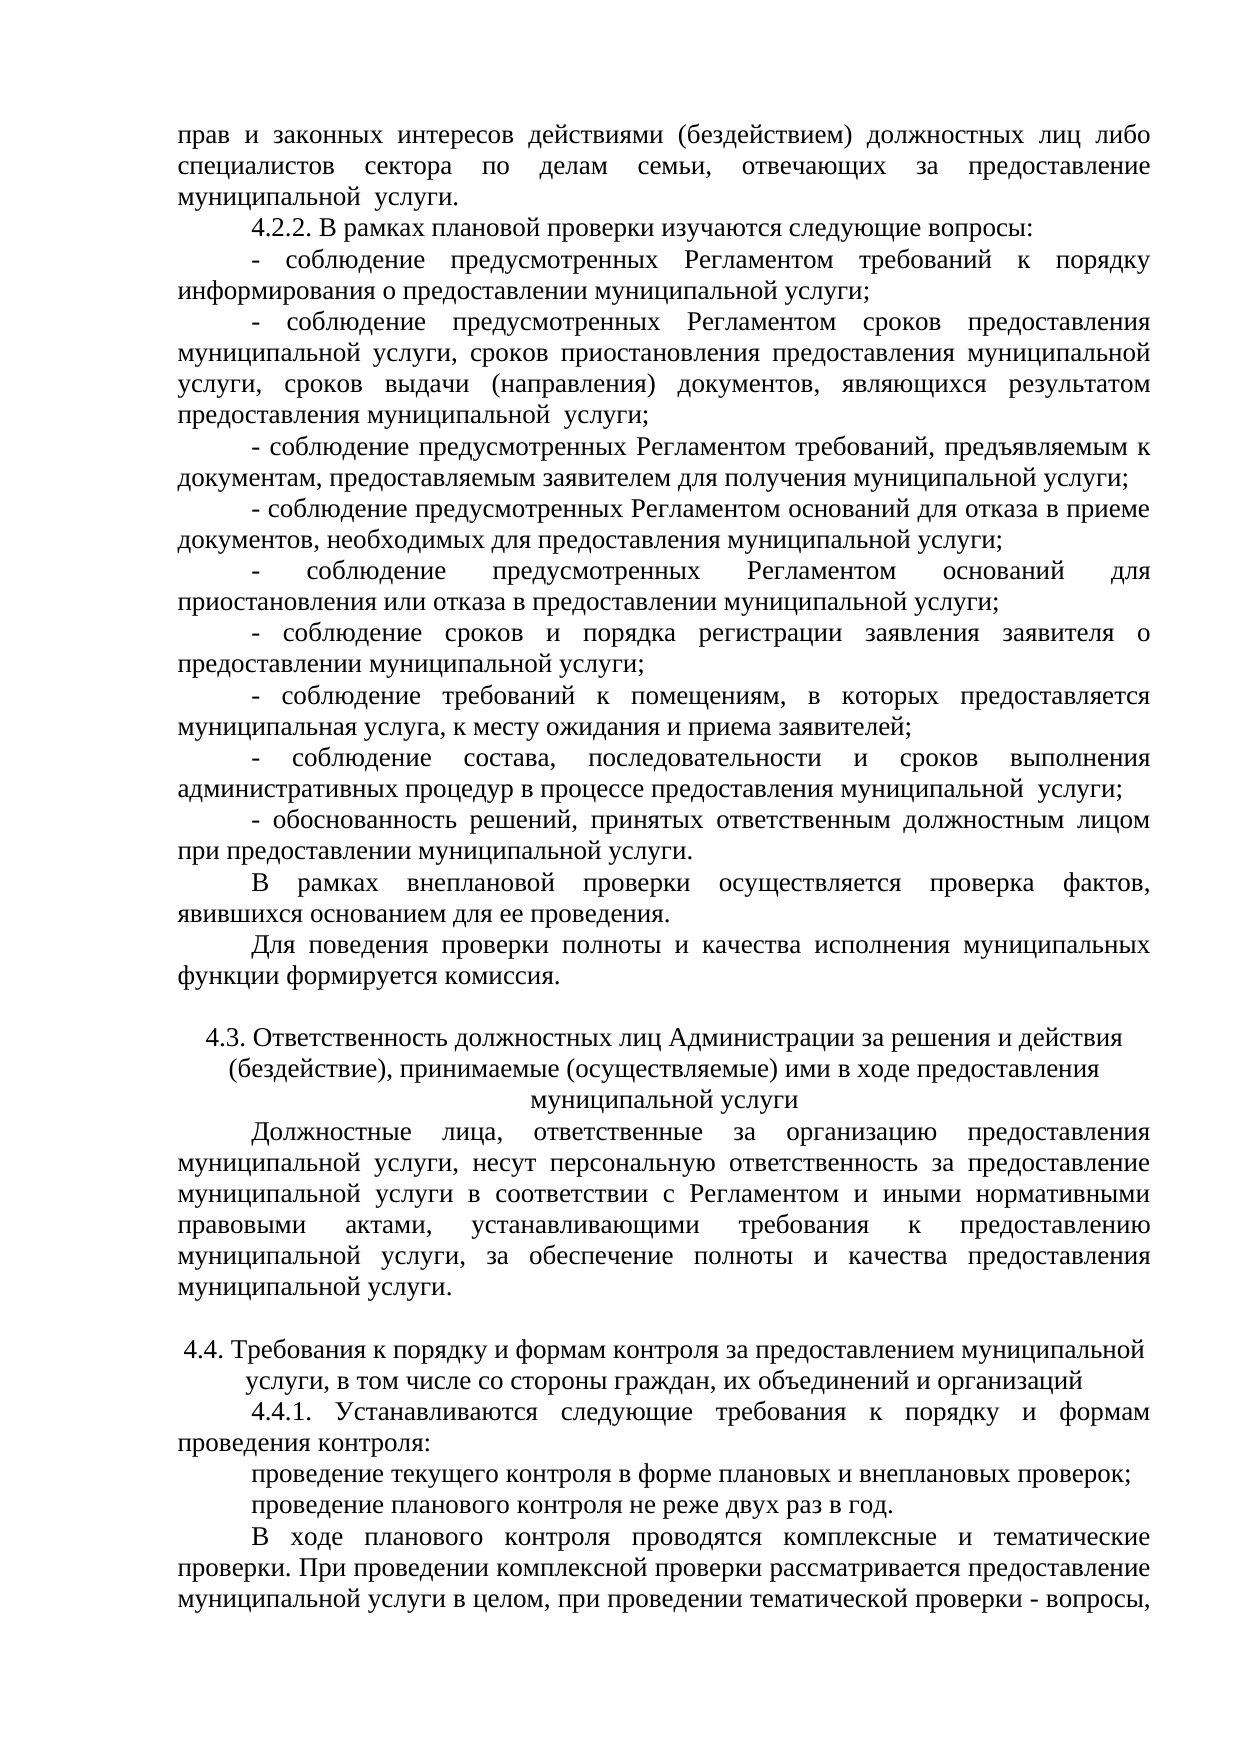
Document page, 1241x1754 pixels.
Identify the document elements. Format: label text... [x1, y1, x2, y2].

text - обоснованность решений, принятых ответственным должностным лицом при предоставлении муниципальной услуги. [177, 803, 1152, 866]
title 4.3. Ответственность должностных лиц Администрации за решения и действия [177, 1021, 1152, 1052]
text проведение планового контроля не реже двух раз в год. [177, 1488, 1152, 1520]
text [177, 118, 1152, 212]
text 4.2.2. В рамках плановой проверки изучаются следующие вопросы: [177, 212, 1152, 243]
text - соблюдение состава, последовательности и сроков выполнения административных процедур в процессе предоставления муниципальной услуги; [177, 741, 1152, 803]
text - соблюдение предусмотренных Регламентом оснований для приостановления или отказа в предоставлении муниципальной услуги; [177, 554, 1152, 616]
text В рамках внеплановой проверки осуществляется проверка фактов, явившихся основанием для ее проведения. [177, 866, 1152, 928]
title 4.4. Требования к порядку и формам контроля за предоставлением муниципальной услуги, в том числе со стороны граждан, их объединений и организаций [177, 1333, 1152, 1395]
text - соблюдение требований к помещениям, в которых предоставляется муниципальная услуга, к месту ожидания и приема заявителей; [177, 679, 1152, 741]
text Для поведения проверки полноты и качества исполнения муниципальных функции формируется комиссия. [177, 928, 1152, 990]
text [177, 1520, 1152, 1613]
text - соблюдение сроков и порядка регистрации заявления заявителя о предоставлении муниципальной услуги; [177, 616, 1152, 679]
text - соблюдение предусмотренных Регламентом оснований для отказа в приеме документов, необходимых для предоставления муниципальной услуги; [177, 492, 1152, 554]
text 4.4.1. Устанавливаются следующие требования к порядку и формам проведения контроля: [177, 1395, 1152, 1457]
text - соблюдение предусмотренных Регламентом сроков предоставления муниципальной услуги, сроков приостановления предоставления муниципальной услуги, сроков выдачи (направления) документов, являющихся результатом предоставления муниципальной услуги; [177, 305, 1152, 429]
text Должностные лица, ответственные за организацию предоставления муниципальной услуги, несут персональную ответственность за предоставление муниципальной услуги в соответствии с Регламентом и иными нормативными правовыми актами, устанавливающими требования к предоставлению муниципальной услуги, за обеспечение полноты и качества предоставления муниципальной услуги. [177, 1115, 1152, 1302]
text проведение текущего контроля в форме плановых и внеплановых проверок; [177, 1457, 1152, 1488]
text - соблюдение предусмотренных Регламентом требований к порядку информирования о предоставлении муниципальной услуги; [177, 243, 1152, 305]
title (бездействие), принимаемые (осуществляемые) ими в ходе предоставления муниципальной услуги [177, 1052, 1152, 1115]
text - соблюдение предусмотренных Регламентом требований, предъявляемым к документам, предоставляемым заявителем для получения муниципальной услуги; [177, 429, 1152, 492]
